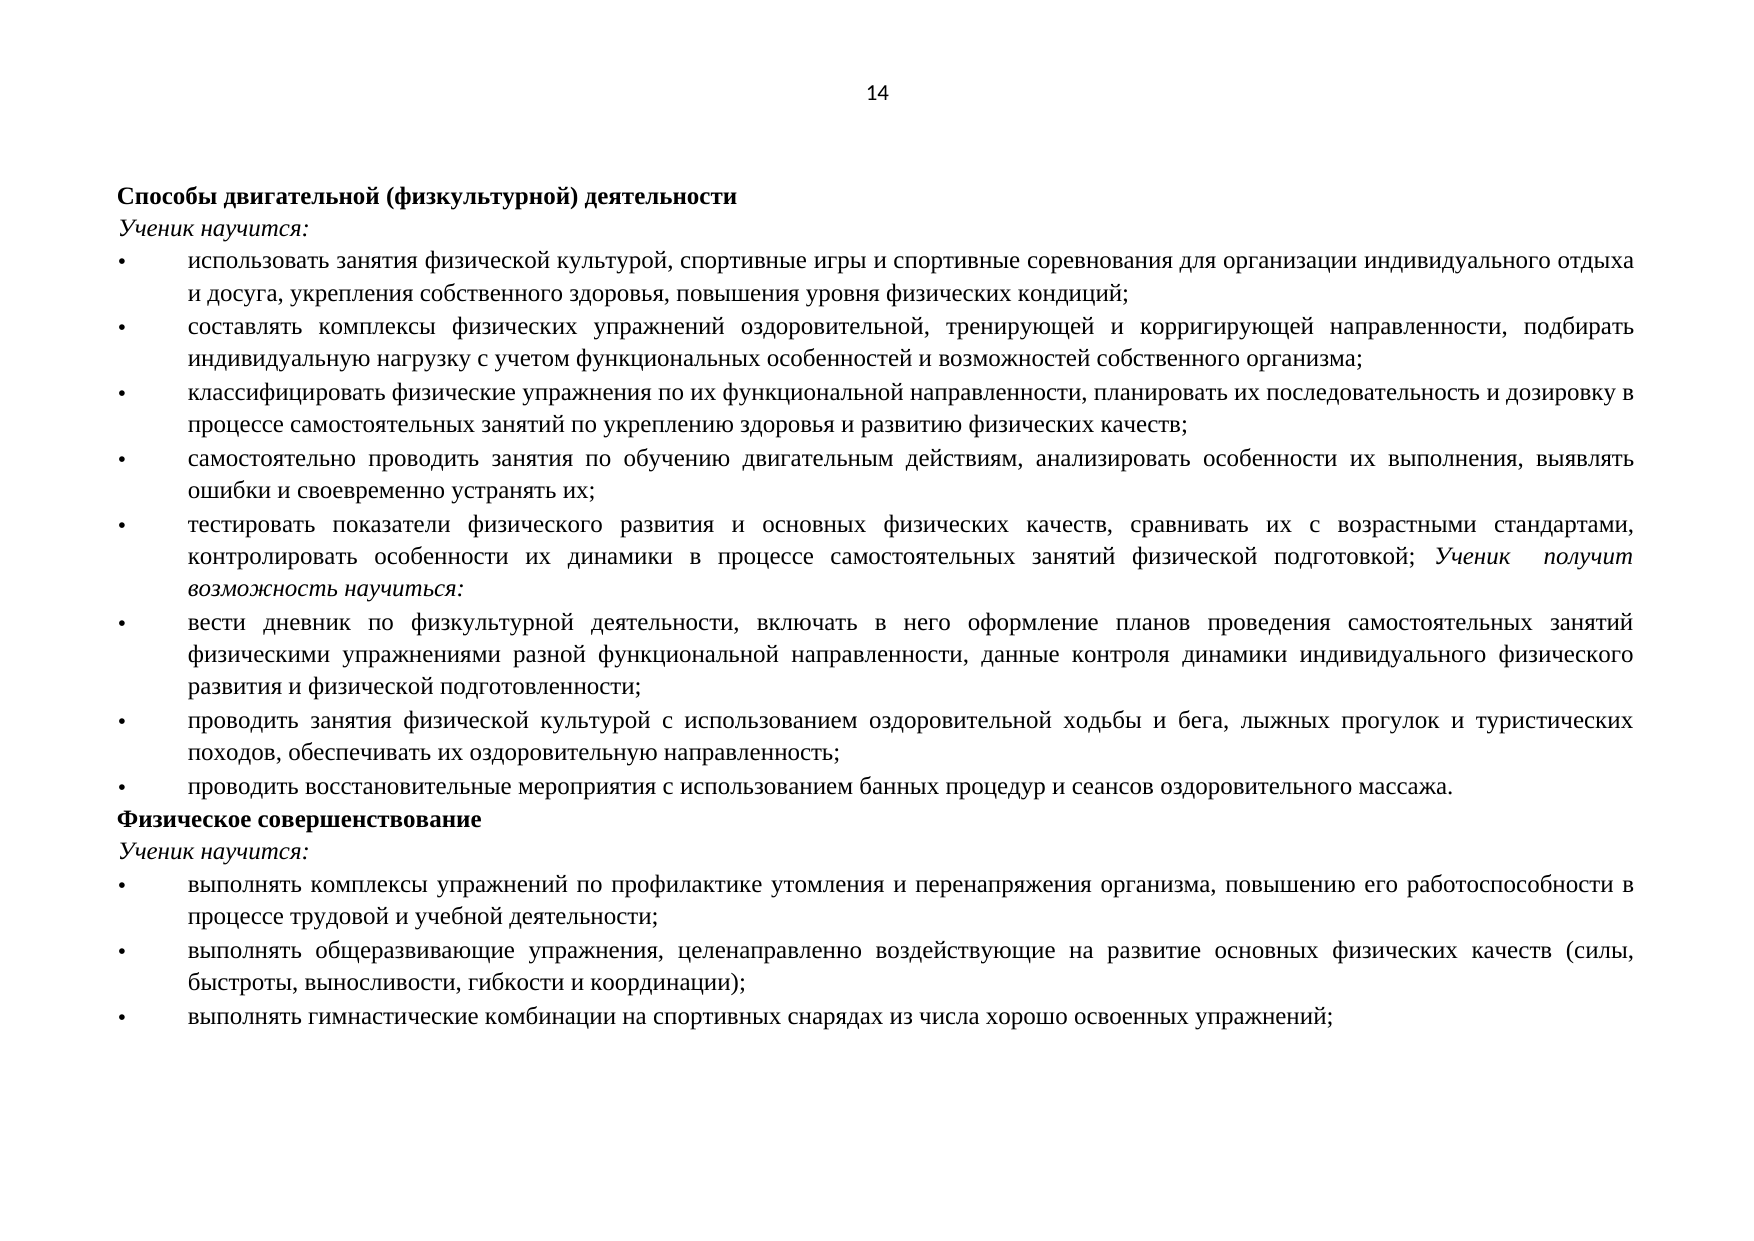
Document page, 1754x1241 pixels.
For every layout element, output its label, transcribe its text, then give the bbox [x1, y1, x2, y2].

list выполнять гимнастические комбинации на спортивных снарядах из числа хорошо освоенных упражнений; [118, 1001, 1635, 1029]
text Способы двигательной (физкультурной) деятельности Ученик научится: [117, 181, 821, 241]
list вести дневник по физкультурной деятельности, включать в него оформление планов проведения самостоятельных занятий физическими упражнениями разной функциональной направленности, данные контроля динамики индивидуального физического развития и физической подготовленности; [118, 607, 1635, 700]
list классифицировать физические упражнения по их функциональной направленности, планировать их последовательность и дозировку в процессе самостоятельных занятий по укреплению здоровья и развитию физических качеств; [118, 377, 1635, 438]
list выполнять общеразвивающие упражнения, целенаправленно воздействующие на развитие основных физических качеств (силы, быстроты, выносливости, гибкости и координации); [118, 935, 1635, 996]
text Физическое совершенствование Ученик научится: [117, 804, 483, 865]
list использовать занятия физической культурой, спортивные игры и спортивные соревнования для организации индивидуального отдыха и досуга, укрепления собственного здоровья, повышения уровня физических кондиций; [118, 246, 1635, 306]
list составлять комплексы физических упражнений оздоровительной, тренирующей и корригирующей направленности, подбирать индивидуальную нагрузку с учетом функциональных особенностей и возможностей собственного организма; [118, 311, 1635, 372]
list выполнять комплексы упражнений по профилактике утомления и перенапряжения организма, повышению его работоспособности в процессе трудовой и учебной деятельности; [118, 869, 1635, 930]
list проводить занятия физической культурой с использованием оздоровительной ходьбы и бега, лыжных прогулок и туристических походов, обеспечивать их оздоровительную направленность; [118, 705, 1635, 766]
list проводить восстановительные мероприятия с использованием банных процедур и сеансов оздоровительного массажа. [118, 771, 1635, 799]
list самостоятельно проводить занятия по обучению двигательным действиям, анализировать особенности их выполнения, выявлять ошибки и своевременно устранять их; [118, 443, 1635, 504]
list тестировать показатели физического развития и основных физических качеств, сравнивать их с возрастными стандартами, контролировать особенности их динамики в процессе самостоятельных занятий физической подготовкой; Ученик получит возможность научиться: [118, 509, 1635, 602]
